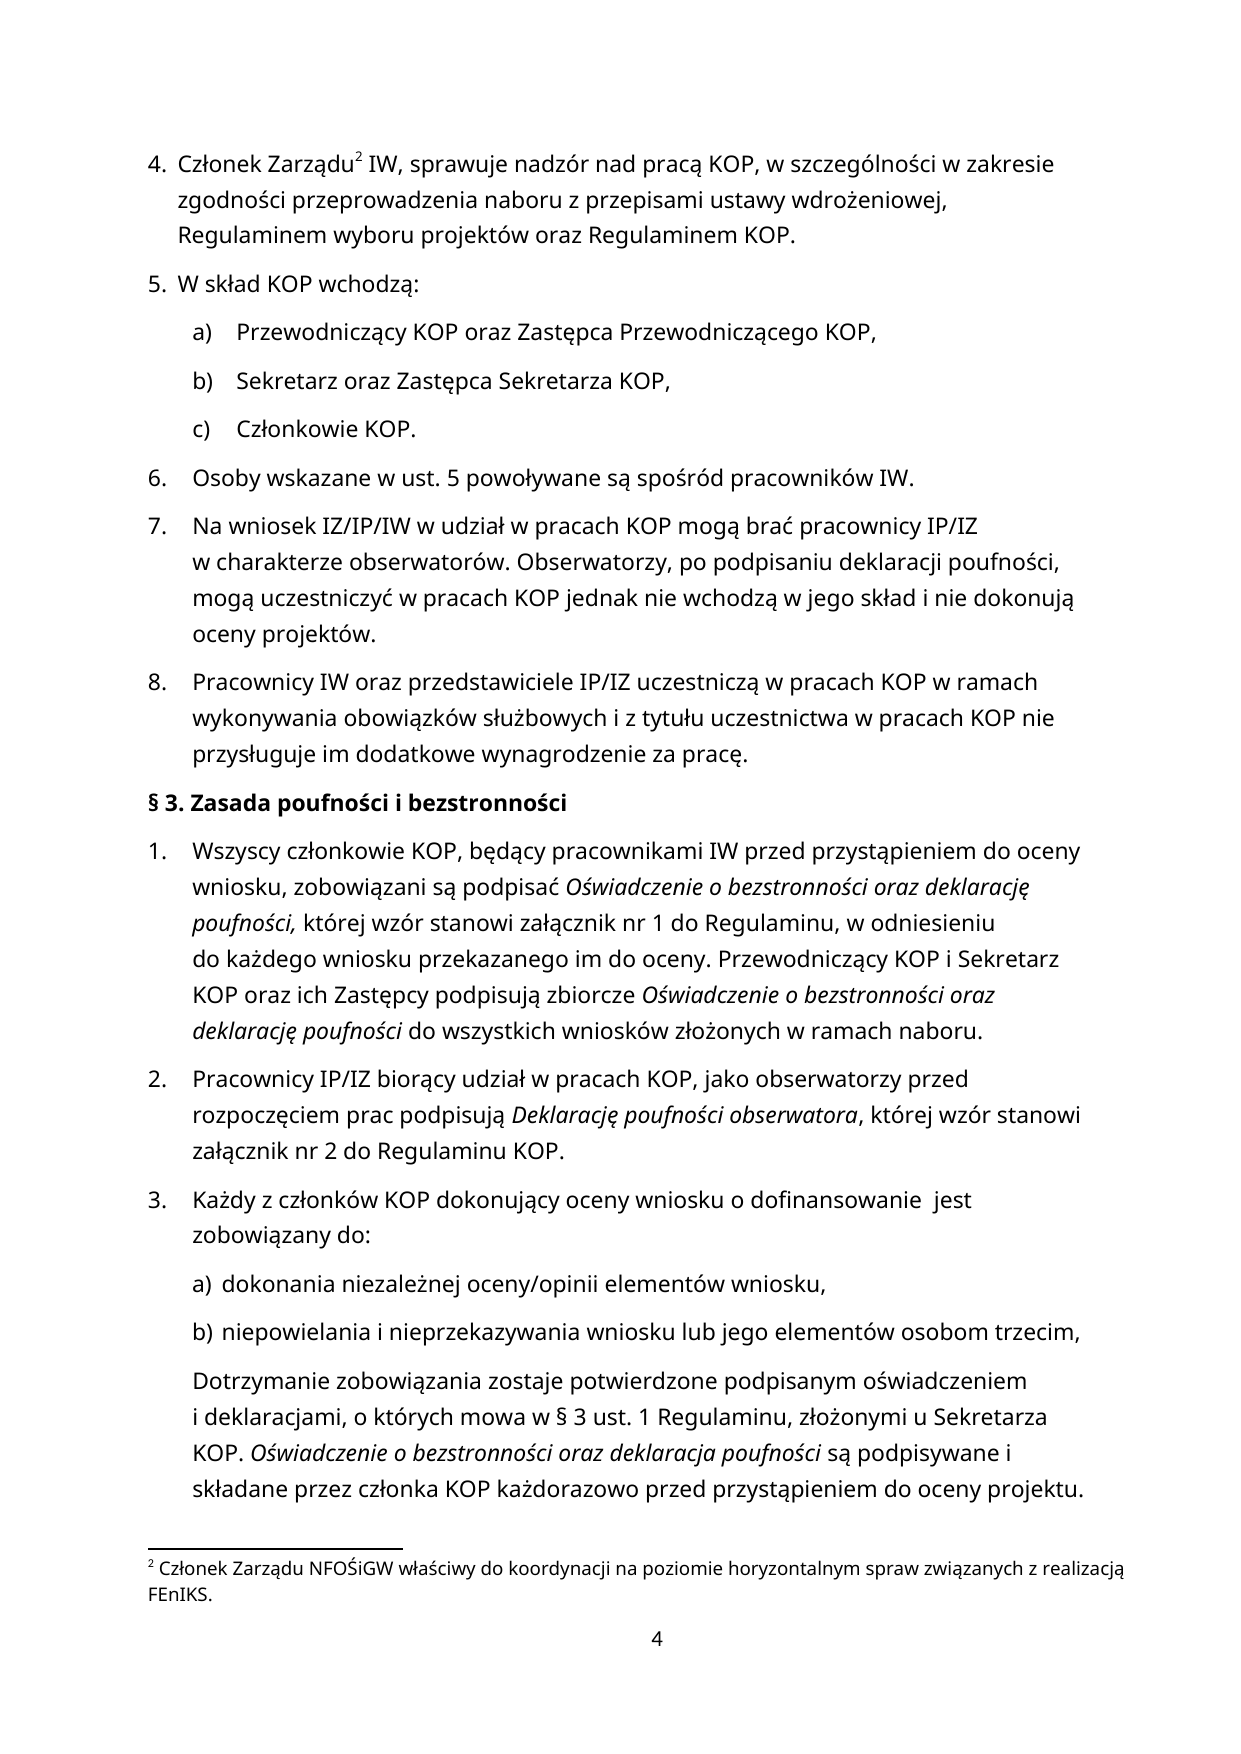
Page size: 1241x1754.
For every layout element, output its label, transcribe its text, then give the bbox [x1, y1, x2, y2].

list niepowielania i nieprzekazywania wniosku lub jego elementów osobom trzecim, [192, 1316, 1103, 1348]
list Członek Zarządu IW, sprawuje nadzór nad pracą KOP, w szczególności w zakresie zgodności przeprowadzenia naboru z przepisami ustawy wdrożeniowej, Regulaminem wyboru projektów oraz Regulaminem KOP. [148, 148, 1103, 251]
list W skład KOP wchodzą: [148, 268, 1103, 299]
text Dotrzymanie zobowiązania zostaje potwierdzone podpisanym oświadczeniem i deklaracjami, o których mowa w § 3 ust. 1 Regulaminu, złożonymi u Sekretarza KOP. Oświadczenie o bezstronności oraz deklaracja poufności są podpisywane i składane przez członka KOP każdorazowo przed przystąpieniem do oceny projektu. [192, 1365, 1103, 1504]
list Sekretarz oraz Zastępca Sekretarza KOP, [192, 365, 1103, 396]
list Na wniosek IZ/IP/IW w udział w pracach KOP mogą brać pracownicy IP/IZ w charakterze obserwatorów. Obserwatorzy, po podpisaniu deklaracji poufności, mogą uczestniczyć w pracach KOP jednak nie wchodzą w jego skład i nie dokonują oceny projektów. [148, 510, 1103, 649]
list dokonania niezależnej oceny/opinii elementów wniosku, [192, 1268, 1103, 1299]
list Członkowie KOP. [192, 413, 1103, 444]
subtitle § 3. Zasada poufności i bezstronności [148, 787, 1103, 818]
list Pracownicy IP/IZ biorący udział w pracach KOP, jako obserwatorzy przed rozpoczęciem prac podpisują Deklarację poufności obserwatora, której wzór stanowi załącznik nr 2 do Regulaminu KOP. [148, 1063, 1103, 1166]
list Wszyscy członkowie KOP, będący pracownikami IW przed przystąpieniem do oceny wniosku, zobowiązani są podpisać Oświadczenie o bezstronności oraz deklarację poufności, której wzór stanowi załącznik nr 1 do Regulaminu, w odniesieniu do każdego wniosku przekazanego im do oceny. Przewodniczący KOP i Sekretarz KOP oraz ich Zastępcy podpisują zbiorcze Oświadczenie o bezstronności oraz deklarację poufności do wszystkich wniosków złożonych w ramach naboru. [148, 835, 1103, 1046]
list Pracownicy IW oraz przedstawiciele IP/IZ uczestniczą w pracach KOP w ramach wykonywania obowiązków służbowych i z tytułu uczestnictwa w pracach KOP nie przysługuje im dodatkowe wynagrodzenie za pracę. [148, 666, 1103, 769]
list Każdy z członków KOP dokonujący oceny wniosku o dofinansowanie jest zobowiązany do: [148, 1183, 1103, 1251]
list Osoby wskazane w ust. 5 powoływane są spośród pracowników IW. [148, 462, 1103, 493]
list Przewodniczący KOP oraz Zastępca Przewodniczącego KOP, [192, 316, 1103, 348]
